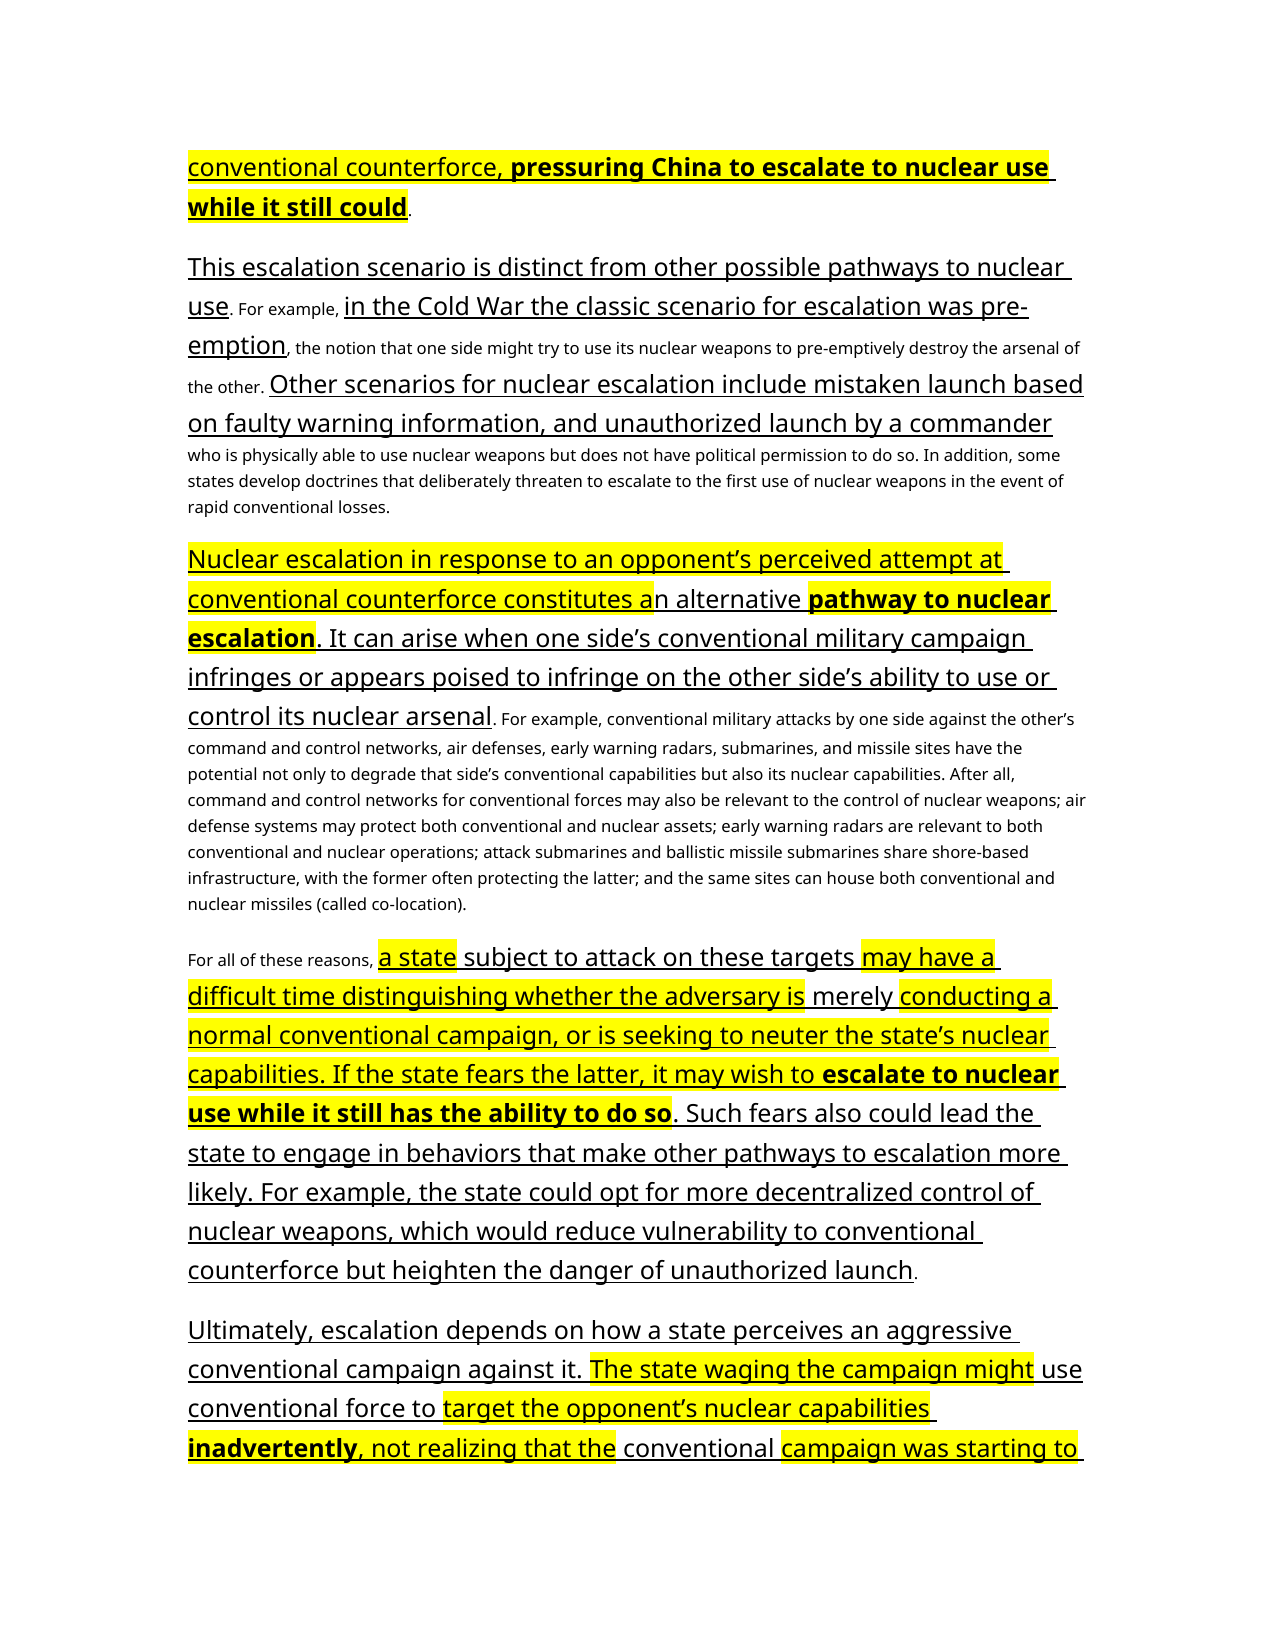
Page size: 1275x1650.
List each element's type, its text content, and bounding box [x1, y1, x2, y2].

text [187, 1313, 1087, 1464]
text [187, 150, 1087, 223]
text Nuclear escalation in response to an opponent’s perceived attempt at conventional counterforce constitutes an alternative pathway to nuclear escalation. It can arise when one side’s conventional military campaign infringes or appears poised to infringe on the other side’s ability to use or control its nuclear arsenal. For example, conventional military attacks by one side against the other’s command and control networks, air defenses, early warning radars, submarines, and missile sites have the potential not only to degrade that side’s conventional capabilities but also its nuclear capabilities. After all, command and control networks for conventional forces may also be relevant to the control of nuclear weapons; air defense systems may protect both conventional and nuclear assets; early warning radars are relevant to both conventional and nuclear operations; attack submarines and ballistic missile submarines share shore-based infrastructure, with the former often protecting the latter; and the same sites can house both conventional and nuclear missiles (called co-location). [187, 542, 1087, 915]
text This escalation scenario is distinct from other possible pathways to nuclear use. For example, in the Cold War the classic scenario for escalation was pre-emption, the notion that one side might try to use its nuclear weapons to pre-emptively destroy the arsenal of the other. Other scenarios for nuclear escalation include mistaken launch based on faulty warning information, and unauthorized launch by a commander who is physically able to use nuclear weapons but does not have political permission to do so. In addition, some states develop doctrines that deliberately threaten to escalate to the first use of nuclear weapons in the event of rapid conventional losses. [187, 249, 1087, 518]
text For all of these reasons, a state subject to attack on these targets may have a difficult time distinguishing whether the adversary is merely conducting a normal conventional campaign, or is seeking to neuter the state’s nuclear capabilities. If the state fears the latter, it may wish to escalate to nuclear use while it still has the ability to do so. Such fears also could lead the state to engage in behaviors that make other pathways to escalation more likely. For example, the state could opt for more decentralized control of nuclear weapons, which would reduce vulnerability to conventional counterforce but heighten the danger of unauthorized launch. [187, 939, 1087, 1287]
